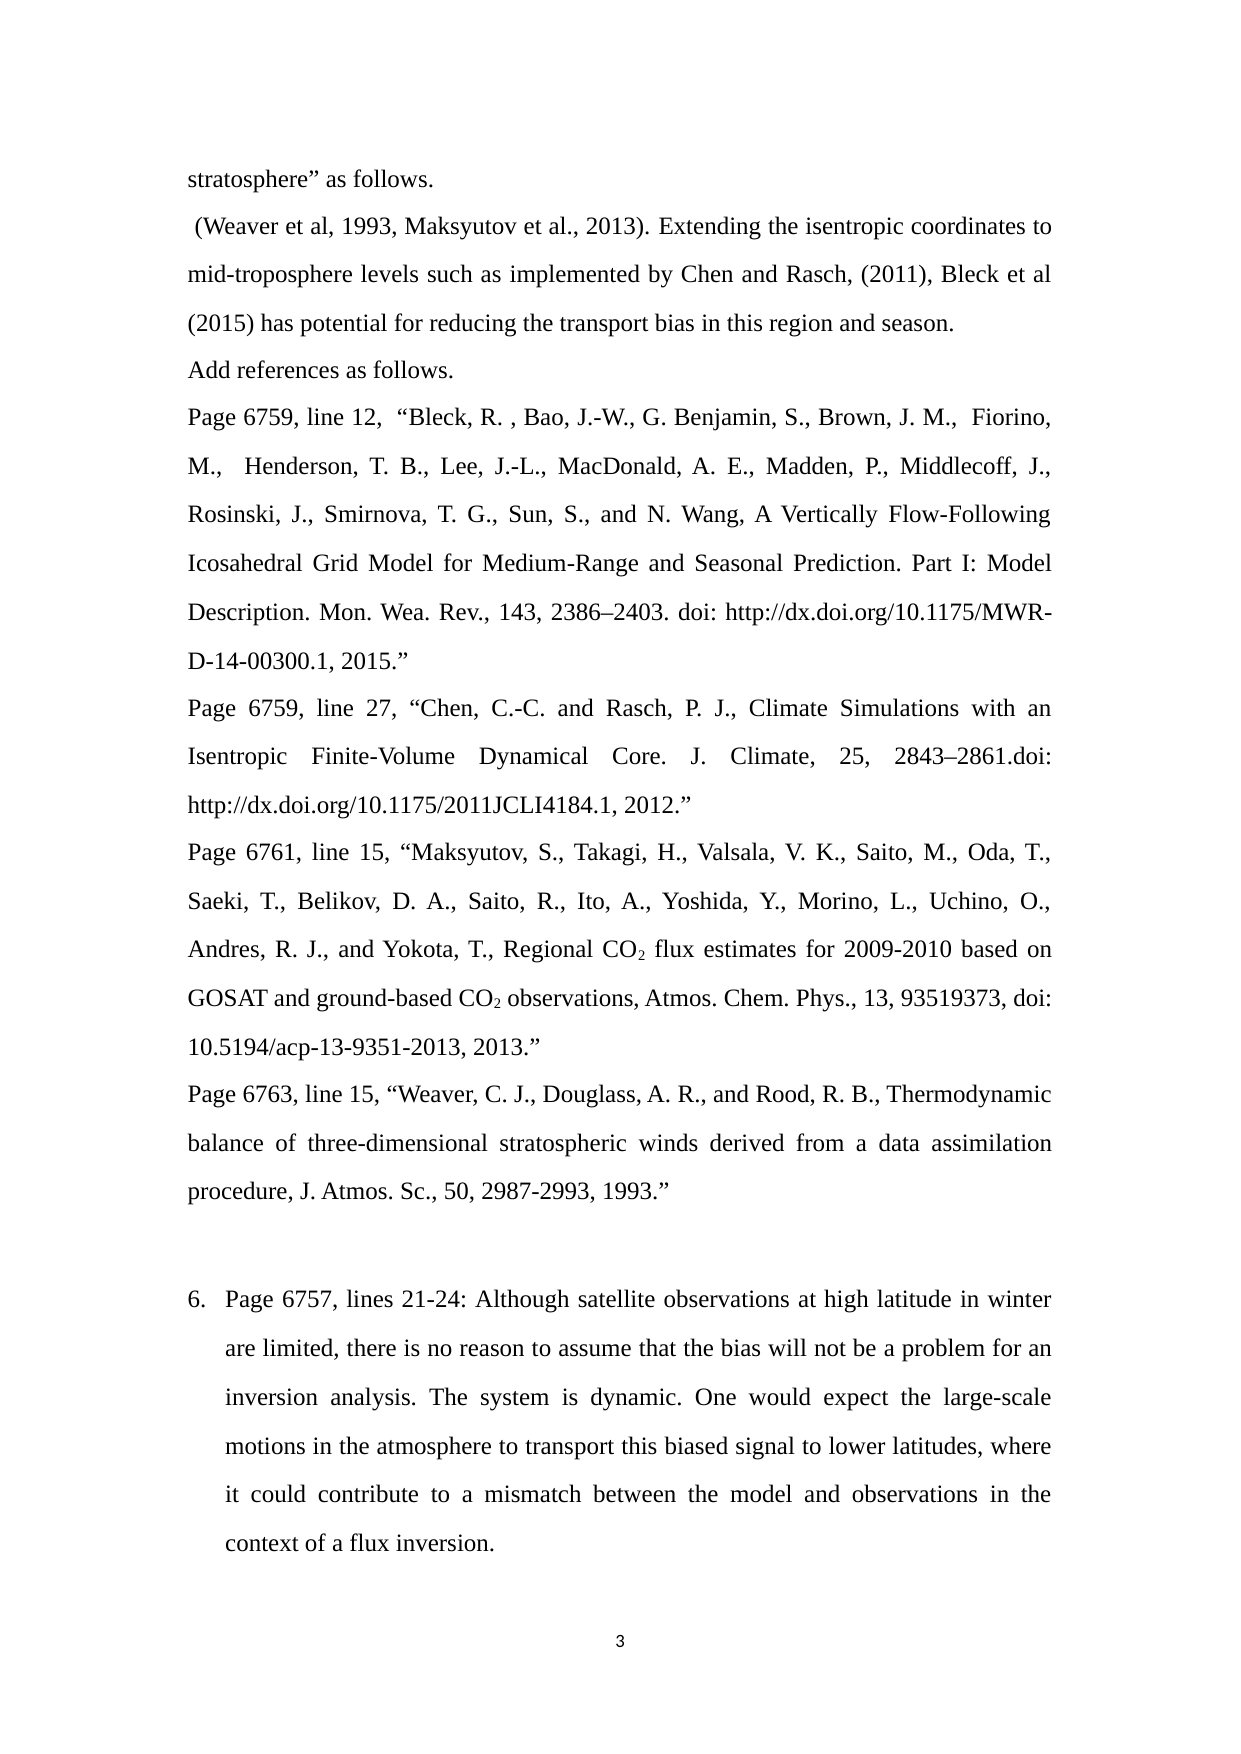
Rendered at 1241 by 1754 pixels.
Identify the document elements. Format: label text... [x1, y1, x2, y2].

text (Weaver et al, 1993, Maksyutov et al., 2013). Extending the isentropic coordinates to mid-troposphere levels such as implemented by Chen and Rasch, (2011), Bleck et al (2015) has potential for reducing the transport bias in this region and season. [187, 209, 1053, 339]
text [187, 162, 1053, 194]
text Page 6759, line 27, “Chen, C.-C. and Rasch, P. J., Climate Simulations with an Isentropic Finite-Volume Dynamical Core. J. Climate, 25, 2843–2861.doi: http://dx.doi.org/10.1175/2011JCLI4184.1, 2012.” [187, 691, 1053, 821]
text Add references as follows. [187, 353, 1053, 386]
text Page 6763, line 15, “Weaver, C. J., Douglass, A. R., and Rood, R. B., Thermodynamic balance of three-dimensional stratospheric winds derived from a data assimilation procedure, J. Atmos. Sc., 50, 2987-2993, 1993.” [187, 1077, 1053, 1207]
list Page 6757, lines 21-24: Although satellite observations at high latitude in winter are limited, there is no reason to assume that the bias will not be a problem for an inversion analysis. The system is dynamic. One would expect the large-scale motions in the atmosphere to transport this biased signal to lower latitudes, where it could contribute to a mismatch between the model and observations in the context of a flux inversion. [187, 1283, 1053, 1559]
text Page 6759, line 12, “Bleck, R. , Bao, J.-W., G. Benjamin, S., Brown, J. M., Fiorino, M., Henderson, T. B., Lee, J.-L., MacDonald, A. E., Madden, P., Middlecoff, J., Rosinski, J., Smirnova, T. G., Sun, S., and N. Wang, A Vertically Flow-Following Icosahedral Grid Model for Medium-Range and Seasonal Prediction. Part I: Model Description. Mon. Wea. Rev., 143, 2386–2403. doi: http://dx.doi.org/10.1175/MWR-D-14-00300.1, 2015.” [187, 400, 1053, 676]
text Page 6761, line 15, “Maksyutov, S., Takagi, H., Valsala, V. K., Saito, M., Oda, T., Saeki, T., Belikov, D. A., Saito, R., Ito, A., Yoshida, Y., Morino, L., Uchino, O., Andres, R. J., and Yokota, T., Regional CO2 flux estimates for 2009-2010 based on GOSAT and ground-based CO2 observations, Atmos. Chem. Phys., 13, 93519373, doi: 10.5194/acp-13-9351-2013, 2013.” [187, 835, 1053, 1063]
